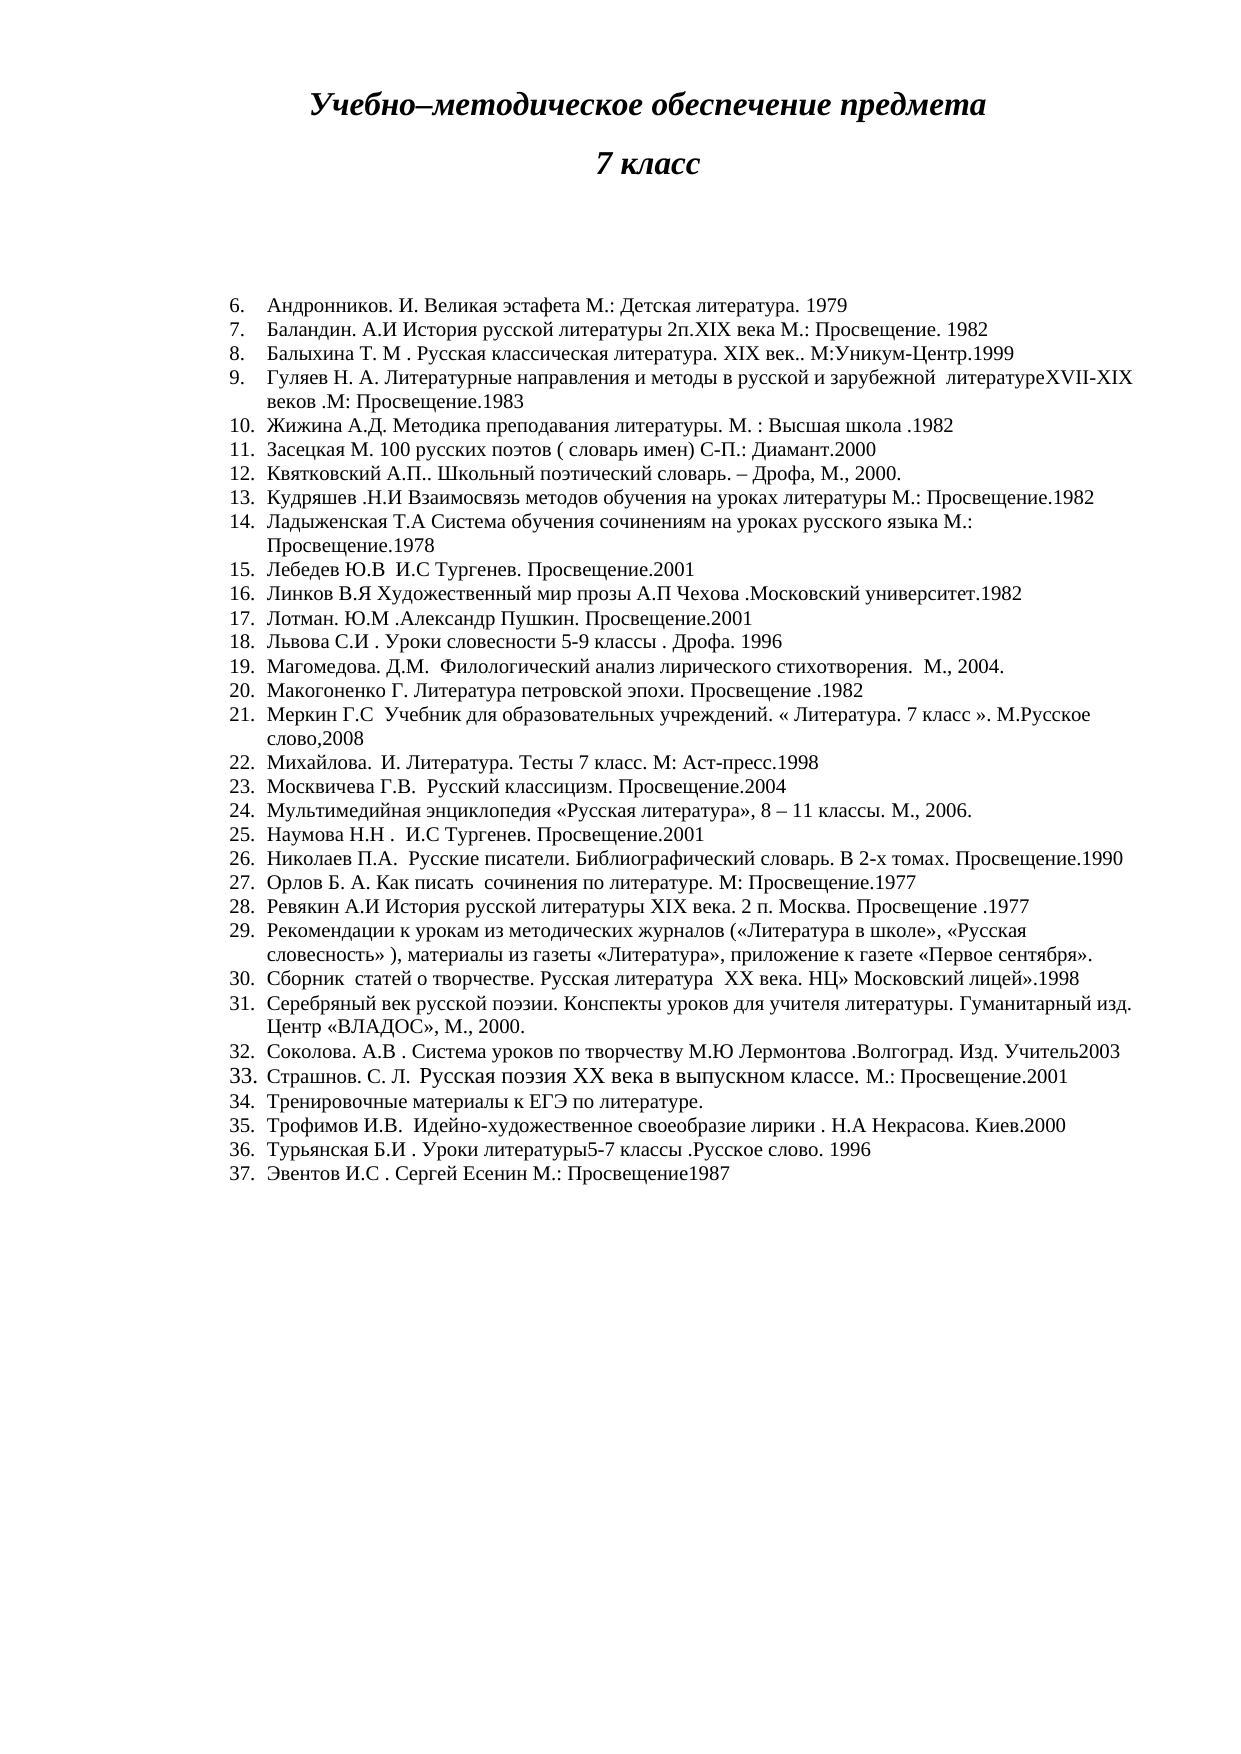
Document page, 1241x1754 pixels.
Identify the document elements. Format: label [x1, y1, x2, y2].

table_cell [133, 15, 1240, 1635]
